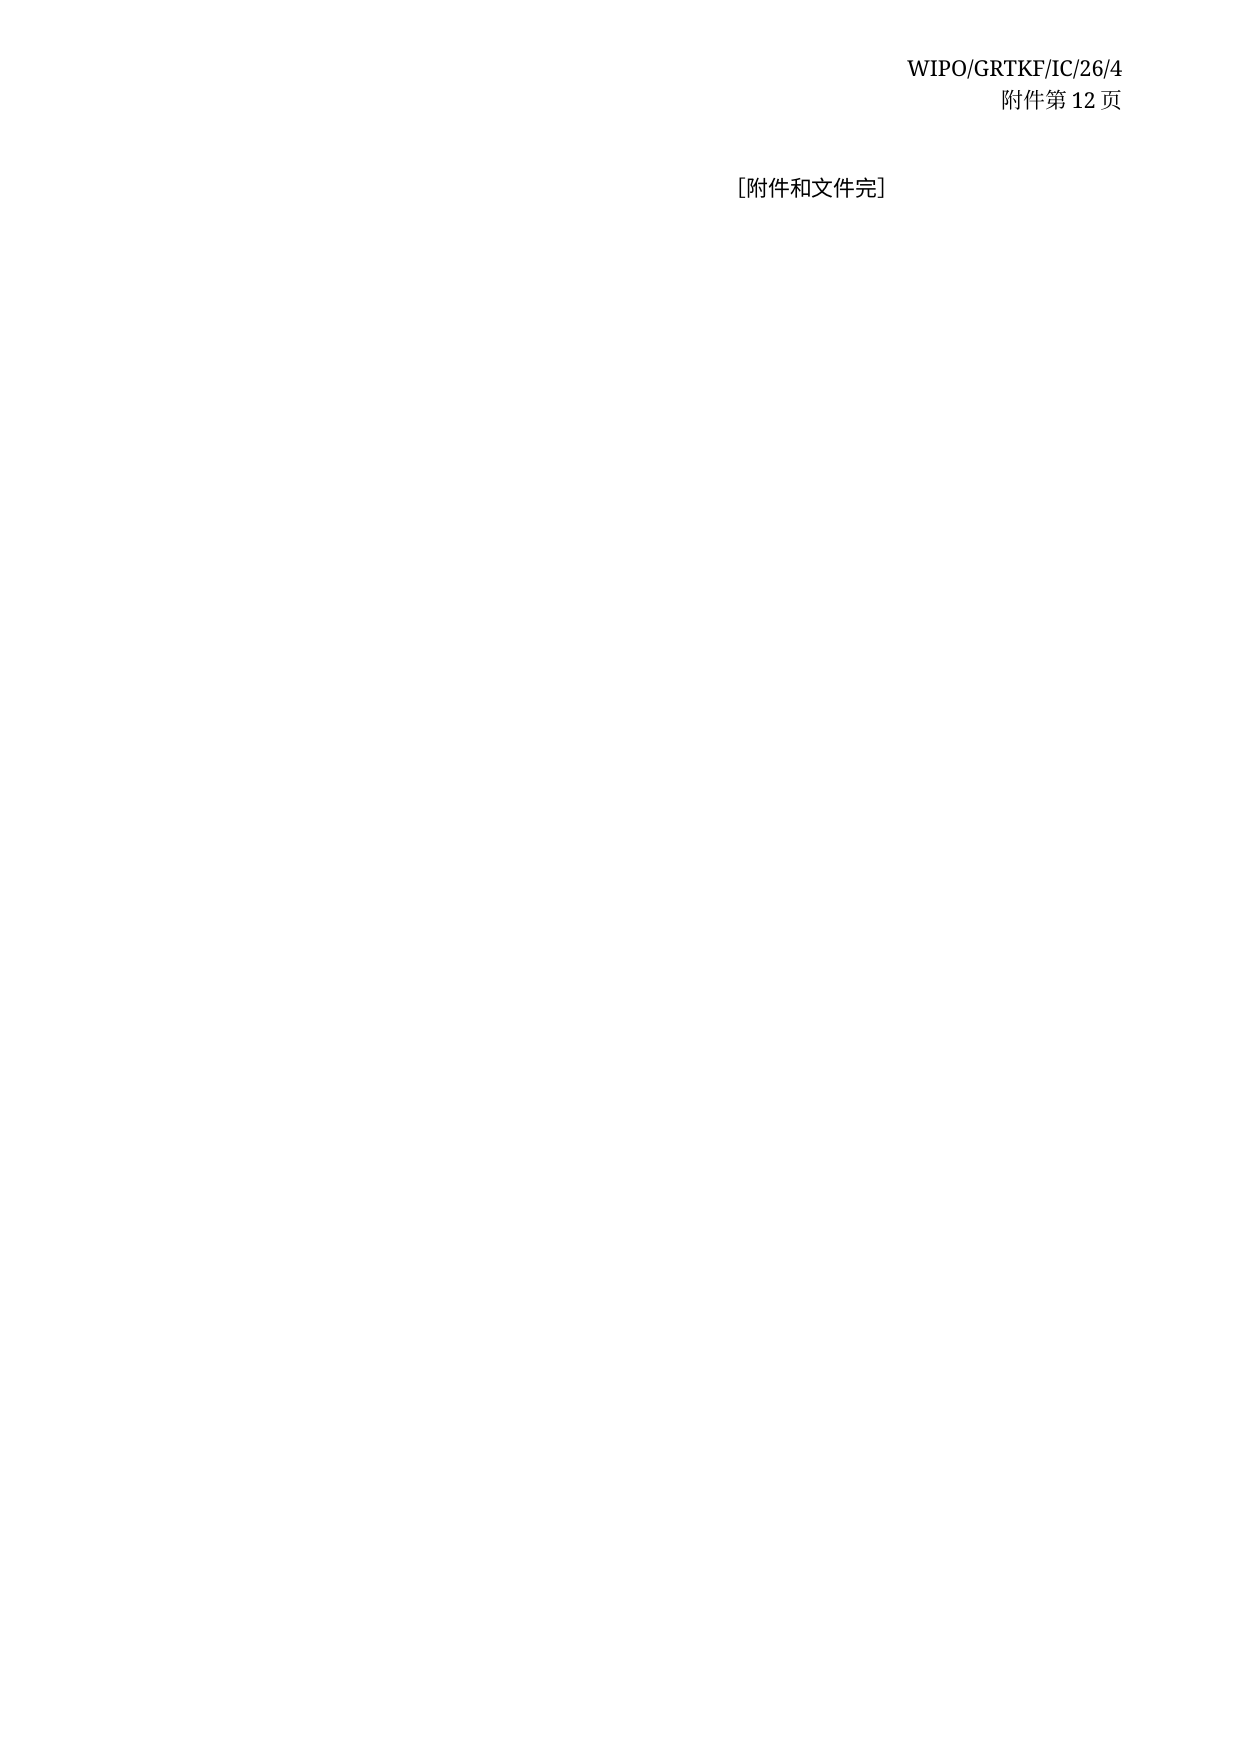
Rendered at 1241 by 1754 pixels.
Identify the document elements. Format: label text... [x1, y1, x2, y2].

text ［附件和文件完］ [724, 167, 1122, 203]
